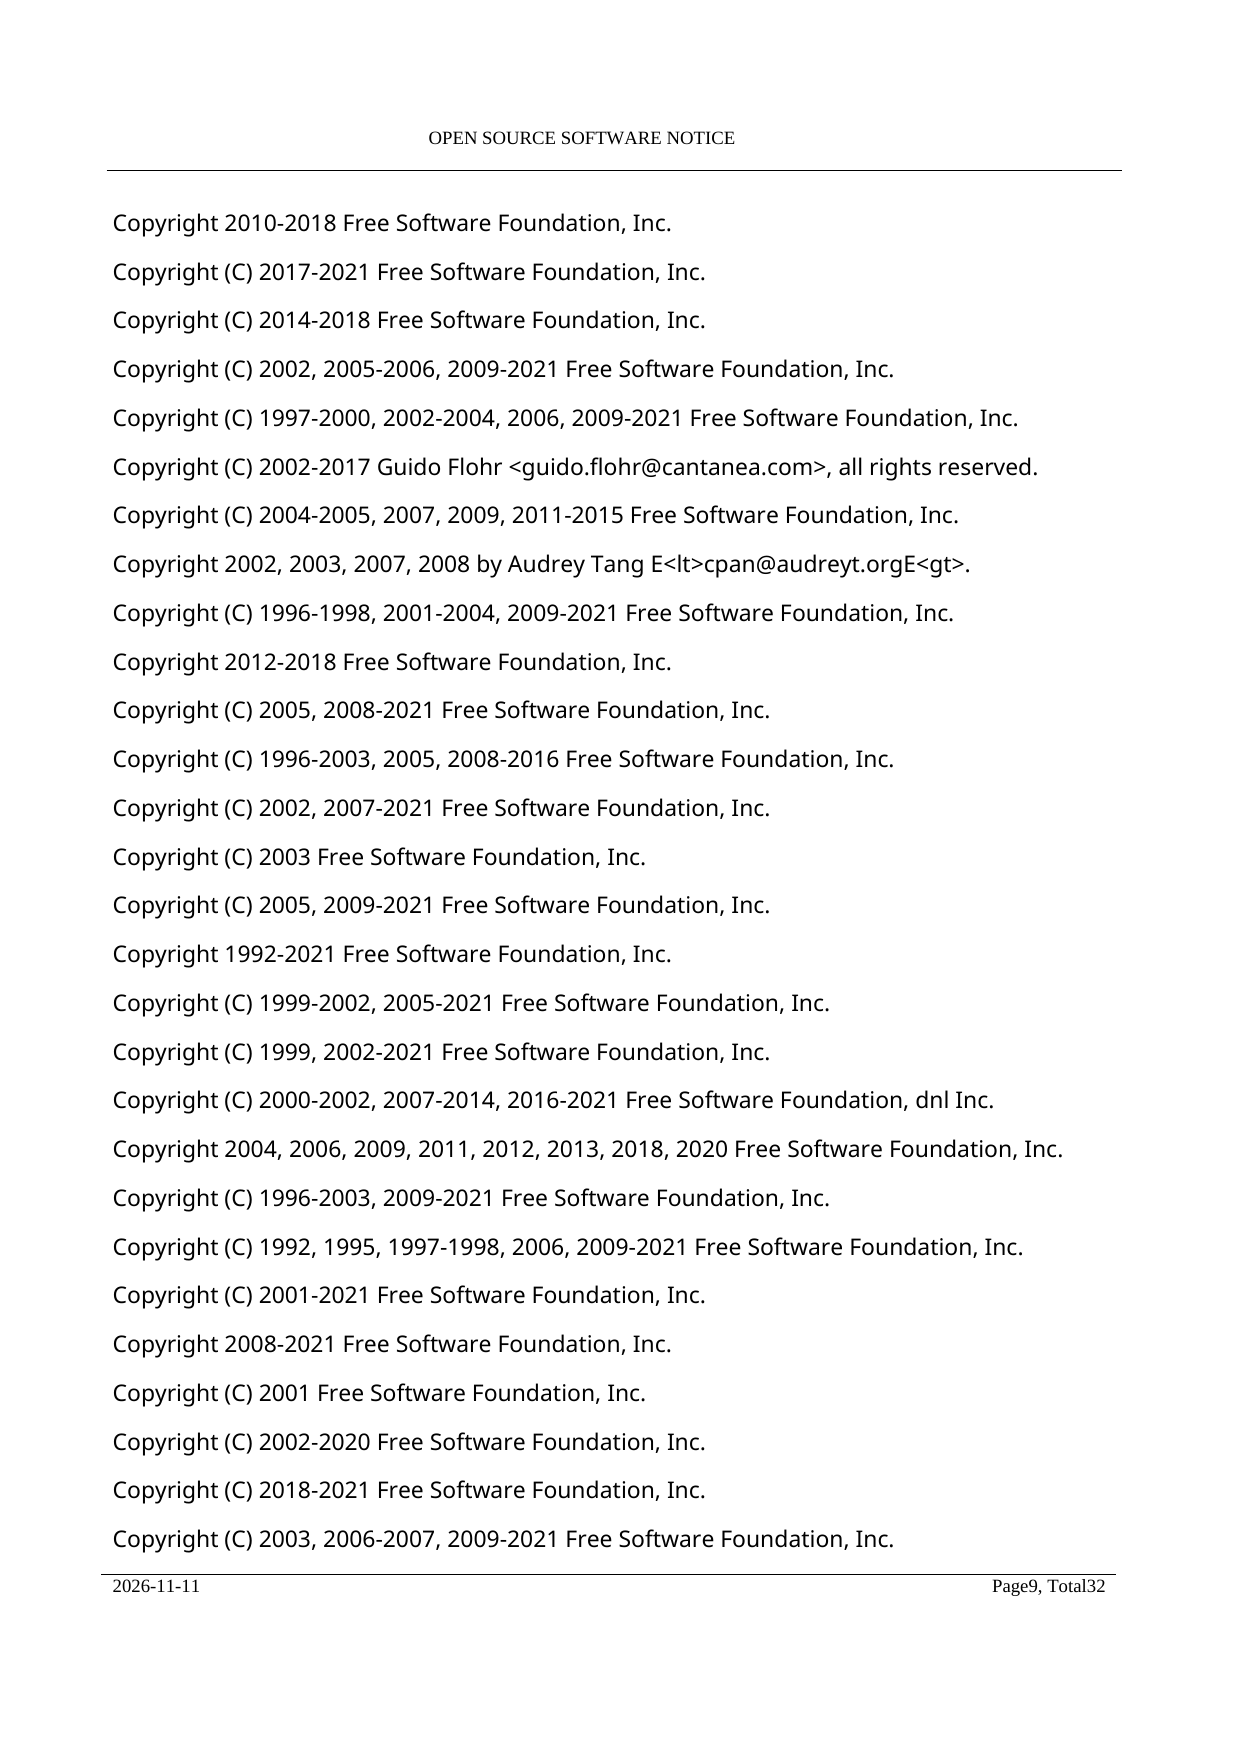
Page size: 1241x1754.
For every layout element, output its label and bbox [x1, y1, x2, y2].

text [112, 206, 1128, 1555]
